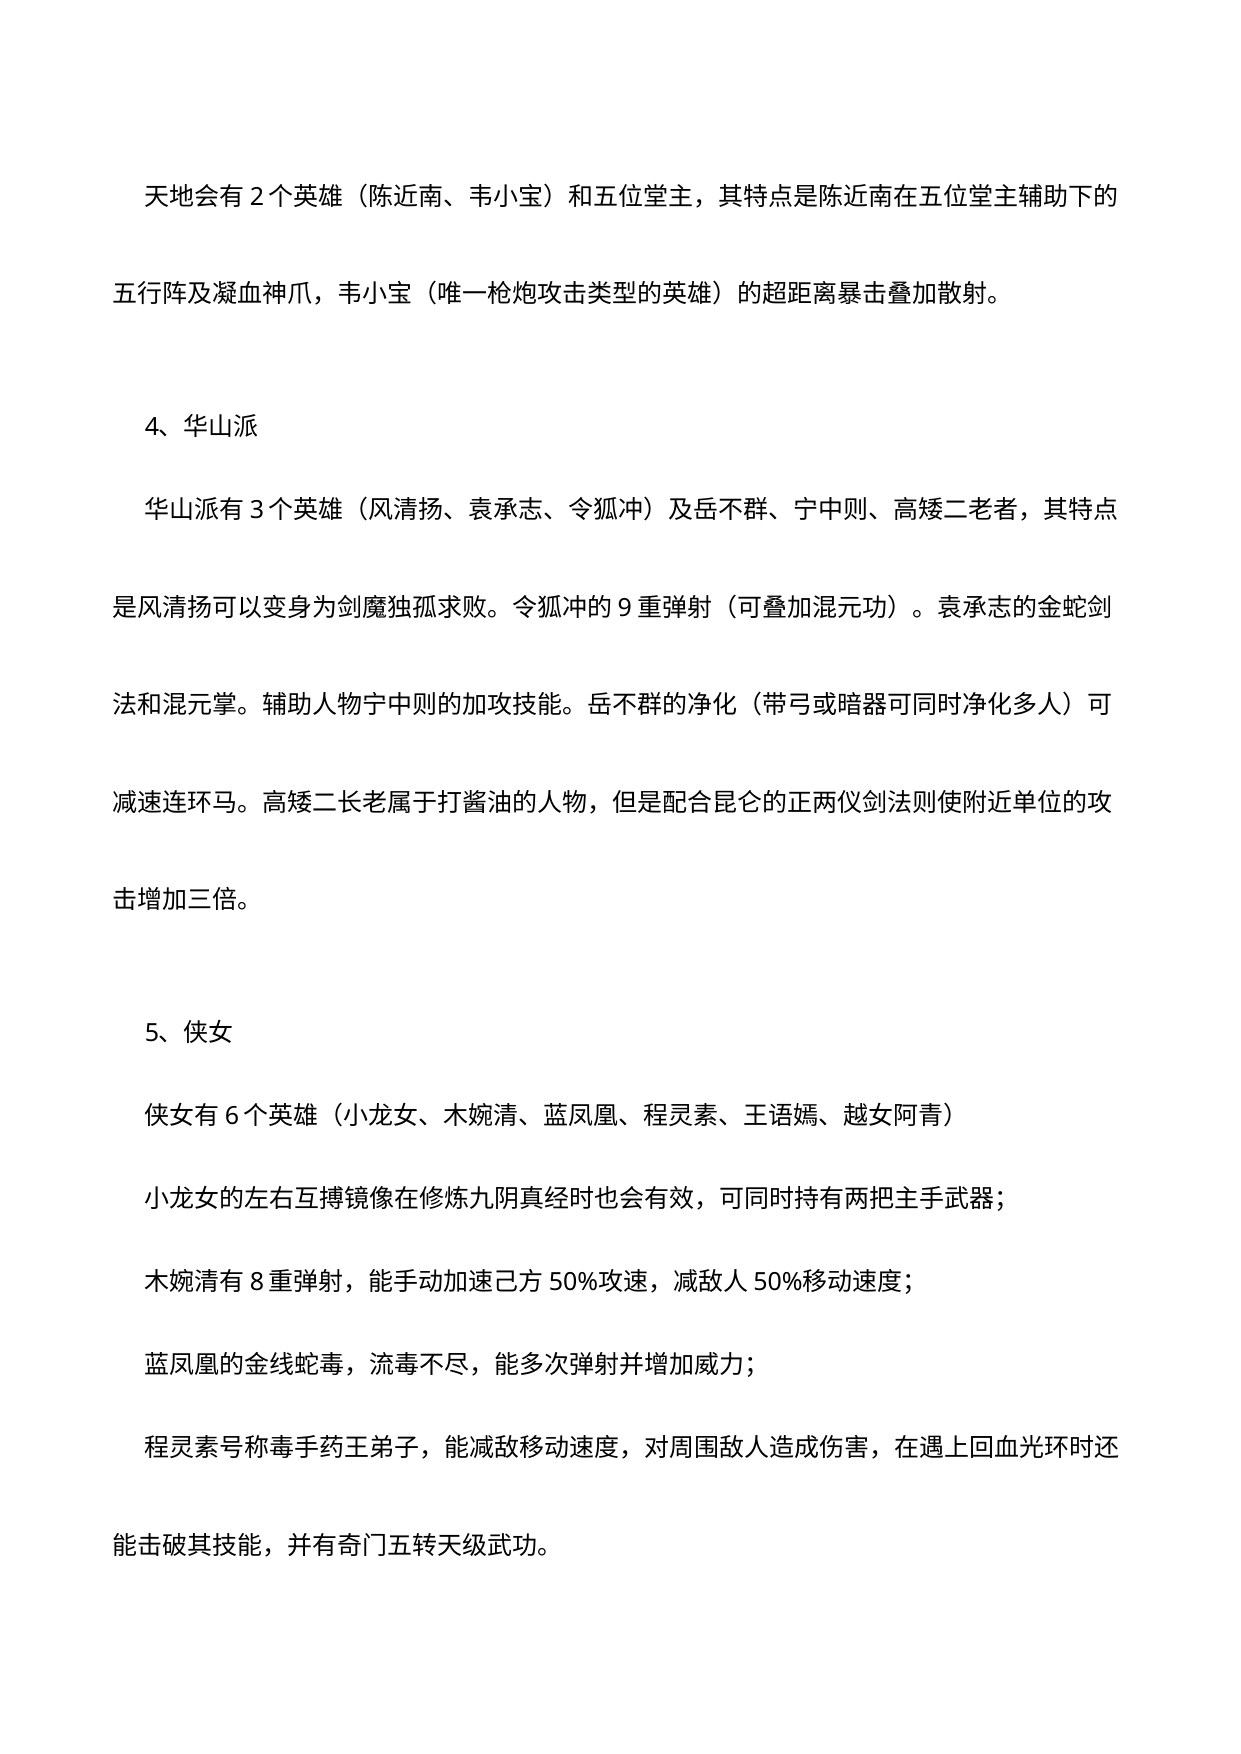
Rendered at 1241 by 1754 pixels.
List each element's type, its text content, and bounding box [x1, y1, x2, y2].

text 华山派有3个英雄（风清扬、袁承志、令狐冲）及岳不群、宁中则、高矮二老者，其特点是风清扬可以变身为剑魔独孤求败。令狐冲的9重弹射（可叠加混元功）。袁承志的金蛇剑法和混元掌。辅助人物宁中则的加攻技能。岳不群的净化（带弓或暗器可同时净化多人）可减速连环马。高矮二长老属于打酱油的人物，但是配合昆仑的正两仪剑法则使附近单位的攻击增加三倍。 [112, 475, 1128, 930]
text 5、侠女 [112, 998, 1128, 1063]
text 木婉清有8重弹射，能手动加速己方50%攻速，减敌人50%移动速度； [112, 1247, 1128, 1312]
text 侠女有6个英雄（小龙女、木婉清、蓝凤凰、程灵素、王语嫣、越女阿青） [112, 1081, 1128, 1146]
text 4、华山派 [112, 392, 1128, 457]
text 小龙女的左右互搏镜像在修炼九阴真经时也会有效，可同时持有两把主手武器； [112, 1164, 1128, 1229]
text 天地会有2个英雄（陈近南、韦小宝）和五位堂主，其特点是陈近南在五位堂主辅助下的五行阵及凝血神爪，韦小宝（唯一枪炮攻击类型的英雄）的超距离暴击叠加散射。 [112, 162, 1128, 324]
text 程灵素号称毒手药王弟子，能减敌移动速度，对周围敌人造成伤害，在遇上回血光环时还能击破其技能，并有奇门五转天级武功。 [112, 1413, 1128, 1576]
text 蓝凤凰的金线蛇毒，流毒不尽，能多次弹射并增加威力； [112, 1330, 1128, 1395]
